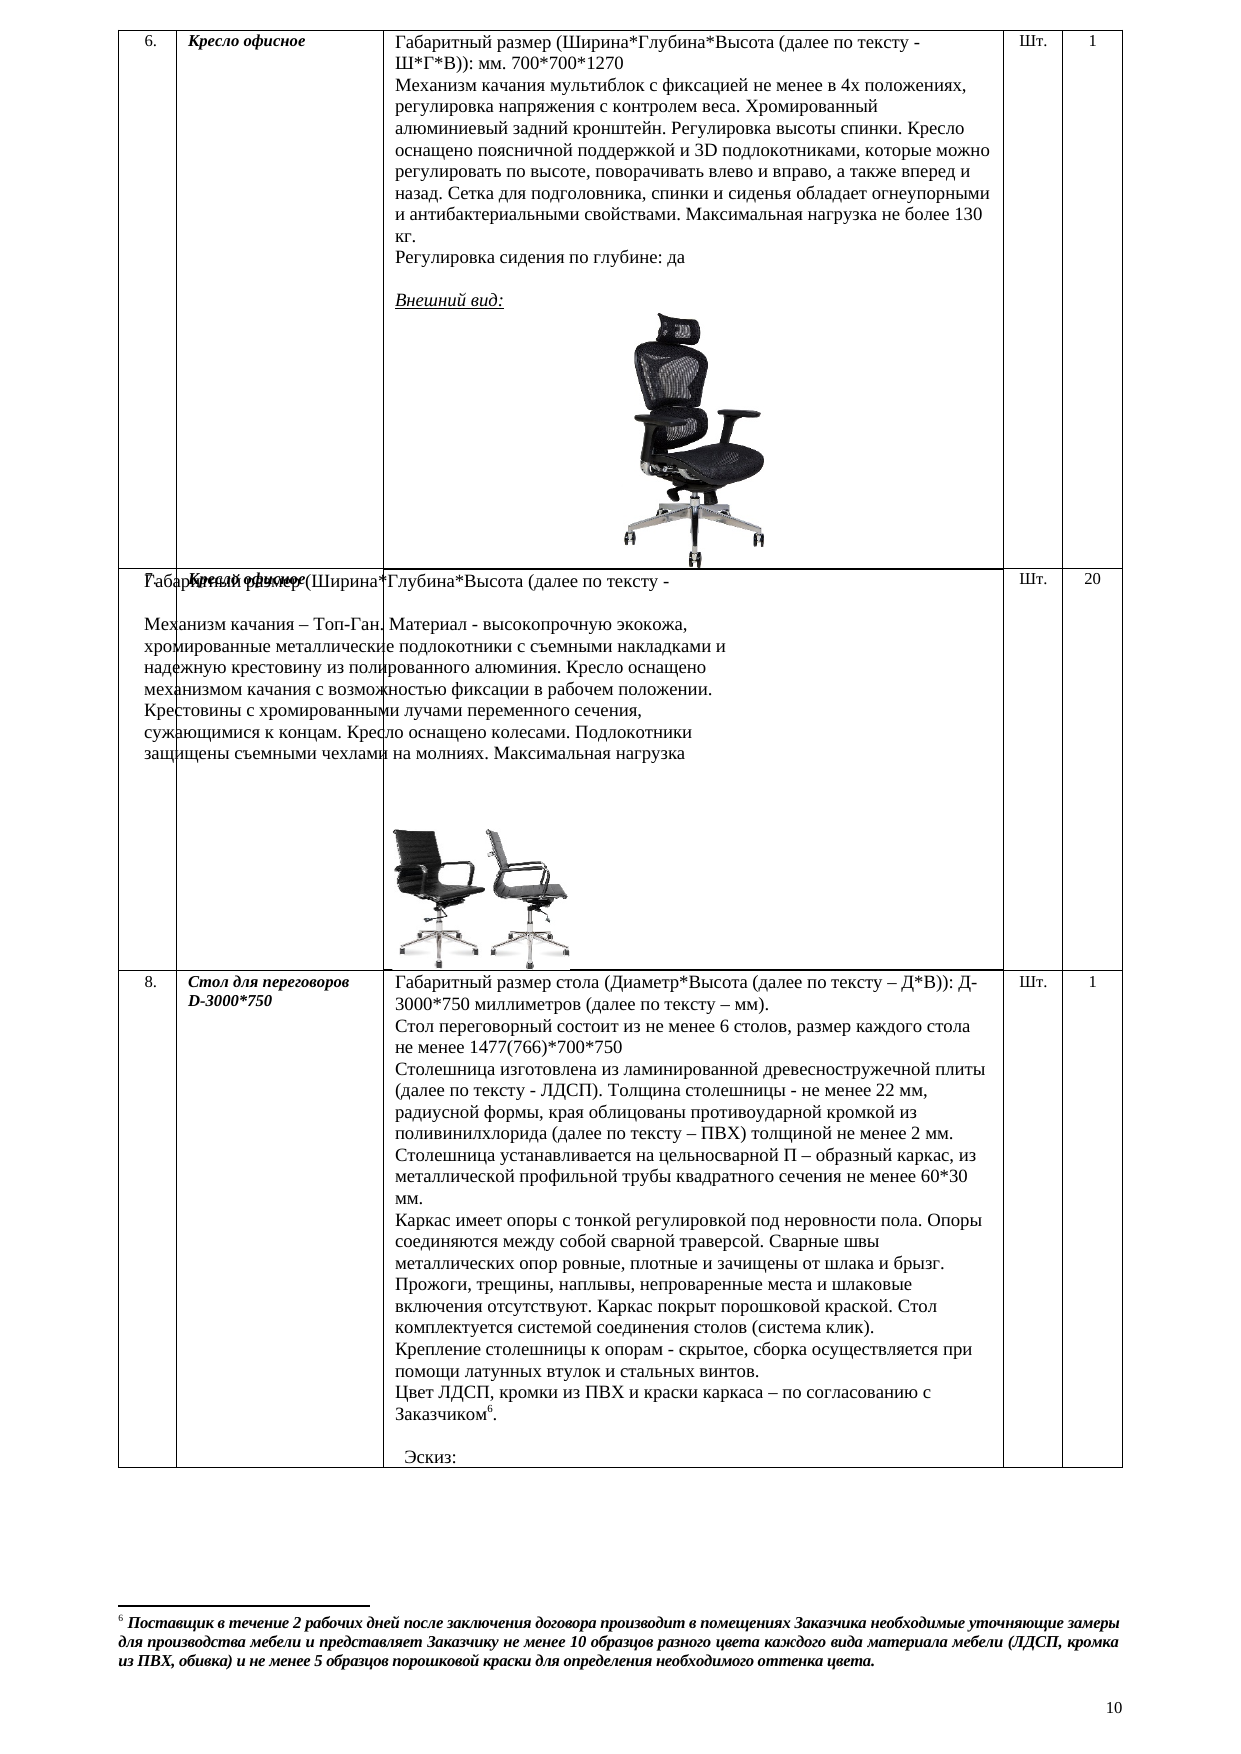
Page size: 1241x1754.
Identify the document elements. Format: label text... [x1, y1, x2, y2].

table_cell [384, 570, 1003, 969]
picture [392, 828, 570, 970]
table_cell 20 [1063, 569, 1122, 970]
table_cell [177, 971, 383, 1467]
table_cell Кресло офисное [177, 569, 383, 970]
table_cell Шт. [1004, 569, 1062, 970]
table_cell Кресло офисное [177, 31, 383, 568]
picture [621, 311, 766, 568]
table_cell [119, 569, 176, 970]
table_cell [119, 31, 176, 568]
table_cell Шт. [1004, 31, 1062, 568]
table_cell [119, 971, 176, 1467]
table_cell Габаритный размер (Ширина*Глубина*Высота (далее по тексту - Ш*Г*В)): мм. 700*700*1270 Механизм качания мультиблок с фиксацией не менее в 4х положениях, регулировка напряжения с контролем веса. Хромированный алюминиевый задний кронштейн. Регулировка высоты спинки. Кресло оснащено поясничной поддержкой и 3D подлокотниками, которые можно регулировать по высоте, поворачивать влево и вправо, а также вперед и назад. Сетка для подголовника, спинки и сиденья обладает огнеупорными и антибактериальными свойствами. Максимальная нагрузка не более 130 кг. Регулировка сидения по глубине: да Внешний вид: [384, 31, 1003, 568]
table_cell 1 [1063, 971, 1122, 1467]
table_cell 1 [1063, 31, 1122, 568]
table_cell Шт. [1004, 971, 1062, 1467]
